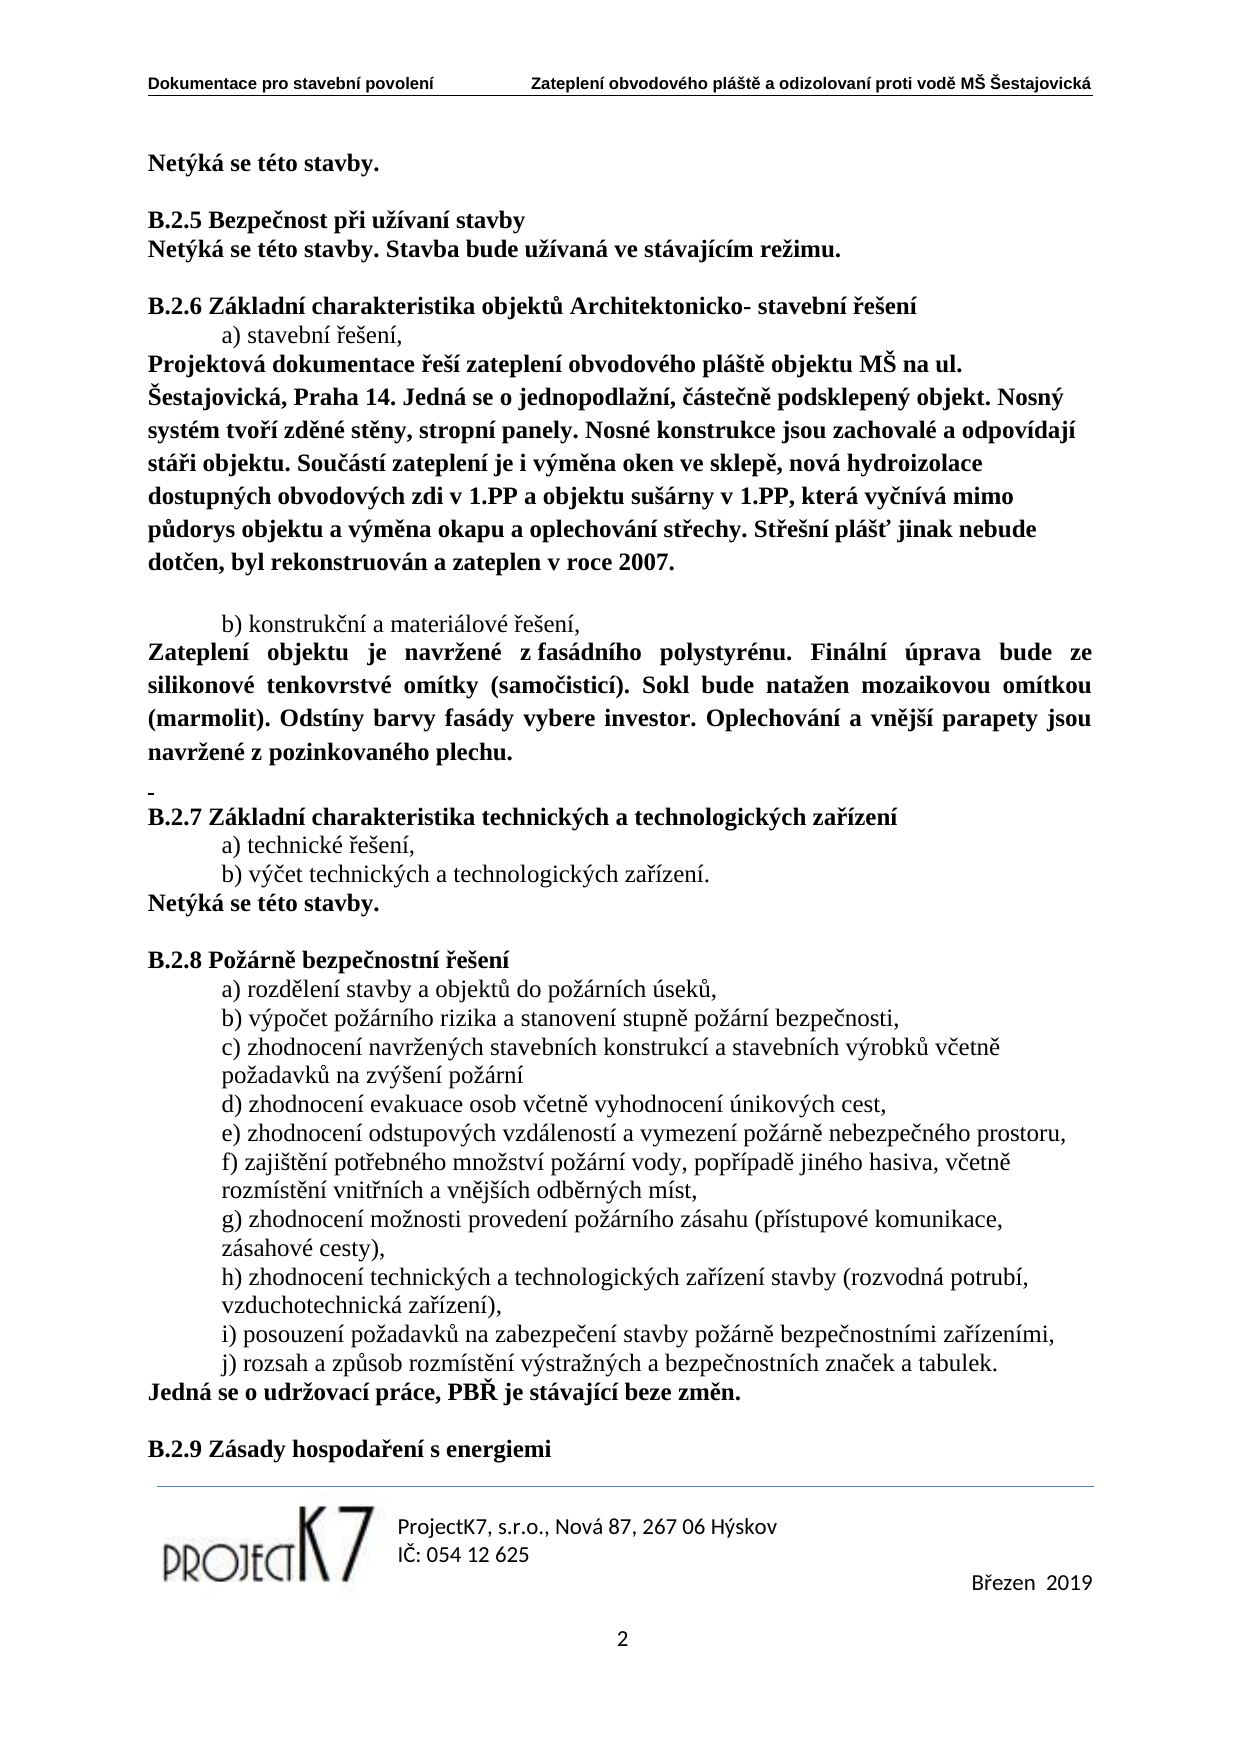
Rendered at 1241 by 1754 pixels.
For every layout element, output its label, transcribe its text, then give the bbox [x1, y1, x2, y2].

text d) zhodnocení evakuace osob včetně vyhodnocení únikových cest, [148, 1089, 1093, 1118]
text j) rozsah a způsob rozmístění výstražných a bezpečnostních značek a tabulek. [148, 1348, 1093, 1377]
text f) zajištění potřebného množství požární vody, popřípadě jiného hasiva, včetně rozmístění vnitřních a vnějších odběrných míst, [221, 1147, 1093, 1204]
text Zateplení objektu je navržené z fasádního polystyrénu. Finální úprava bude ze silikonové tenkovrstvé omítky (samočisticí). Sokl bude natažen mozaikovou omítkou (marmolit). Odstíny barvy fasády vybere investor. Oplechování a vnější parapety jsou navržené z pozinkovaného plechu. [148, 637, 1093, 765]
text a) rozdělení stavby a objektů do požárních úseků, [148, 974, 1093, 1003]
text e) zhodnocení odstupových vzdáleností a vymezení požárně nebezpečného prostoru, [148, 1118, 1093, 1147]
text Projektová dokumentace řeší zateplení obvodového pláště objektu MŠ na ul. Šestajovická, Praha 14. Jedná se o jednopodlažní, částečně podsklepený objekt. Nosný systém tvoří zděné stěny, stropní panely. Nosné konstrukce jsou zachovalé a odpovídají stáři objektu. Součástí zateplení je i výměna oken ve sklepě, nová hydroizolace dostupných obvodových zdi v 1.PP a objektu sušárny v 1.PP, která vyčnívá mimo půdorys objektu a výměna okapu a oplechování střechy. Střešní plášť jinak nebude dotčen, byl rekonstruován a zateplen v roce 2007. [148, 349, 1093, 576]
text a) stavební řešení, [148, 320, 1093, 349]
text Netýká se této stavby. [148, 148, 1093, 176]
text a) technické řešení, [148, 831, 1093, 859]
text B.2.5 Bezpečnost při užívaní stavby [148, 205, 1093, 234]
text Netýká se této stavby. Stavba bude užívaná ve stávajícím režimu. [148, 234, 1093, 263]
text Jedná se o udržovací práce, PBŘ je stávající beze změn. [148, 1377, 1093, 1406]
text Netýká se této stavby. [148, 888, 1093, 917]
text g) zhodnocení možnosti provedení požárního zásahu (přístupové komunikace, zásahové cesty), [221, 1204, 1093, 1262]
text B.2.7 Základní charakteristika technických a technologických zařízení [148, 802, 1093, 831]
text b) konstrukční a materiálové řešení, [148, 609, 1093, 637]
text b) výpočet požárního rizika a stanovení stupně požární bezpečnosti, [148, 1003, 1093, 1032]
text B.2.8 Požárně bezpečnostní řešení [148, 946, 1093, 974]
text B.2.6 Základní charakteristika objektů Architektonicko- stavební řešení [148, 291, 1093, 320]
text B.2.9 Zásady hospodaření s energiemi [148, 1434, 1093, 1463]
text b) výčet technických a technologických zařízení. [148, 859, 1093, 888]
text h) zhodnocení technických a technologických zařízení stavby (rozvodná potrubí, vzduchotechnická zařízení), [221, 1262, 1093, 1319]
text i) posouzení požadavků na zabezpečení stavby požárně bezpečnostními zařízeními, [148, 1319, 1093, 1348]
text c) zhodnocení navržených stavebních konstrukcí a stavebních výrobků včetně požadavků na zvýšení požární [221, 1032, 1093, 1089]
picture [148, 1492, 389, 1597]
